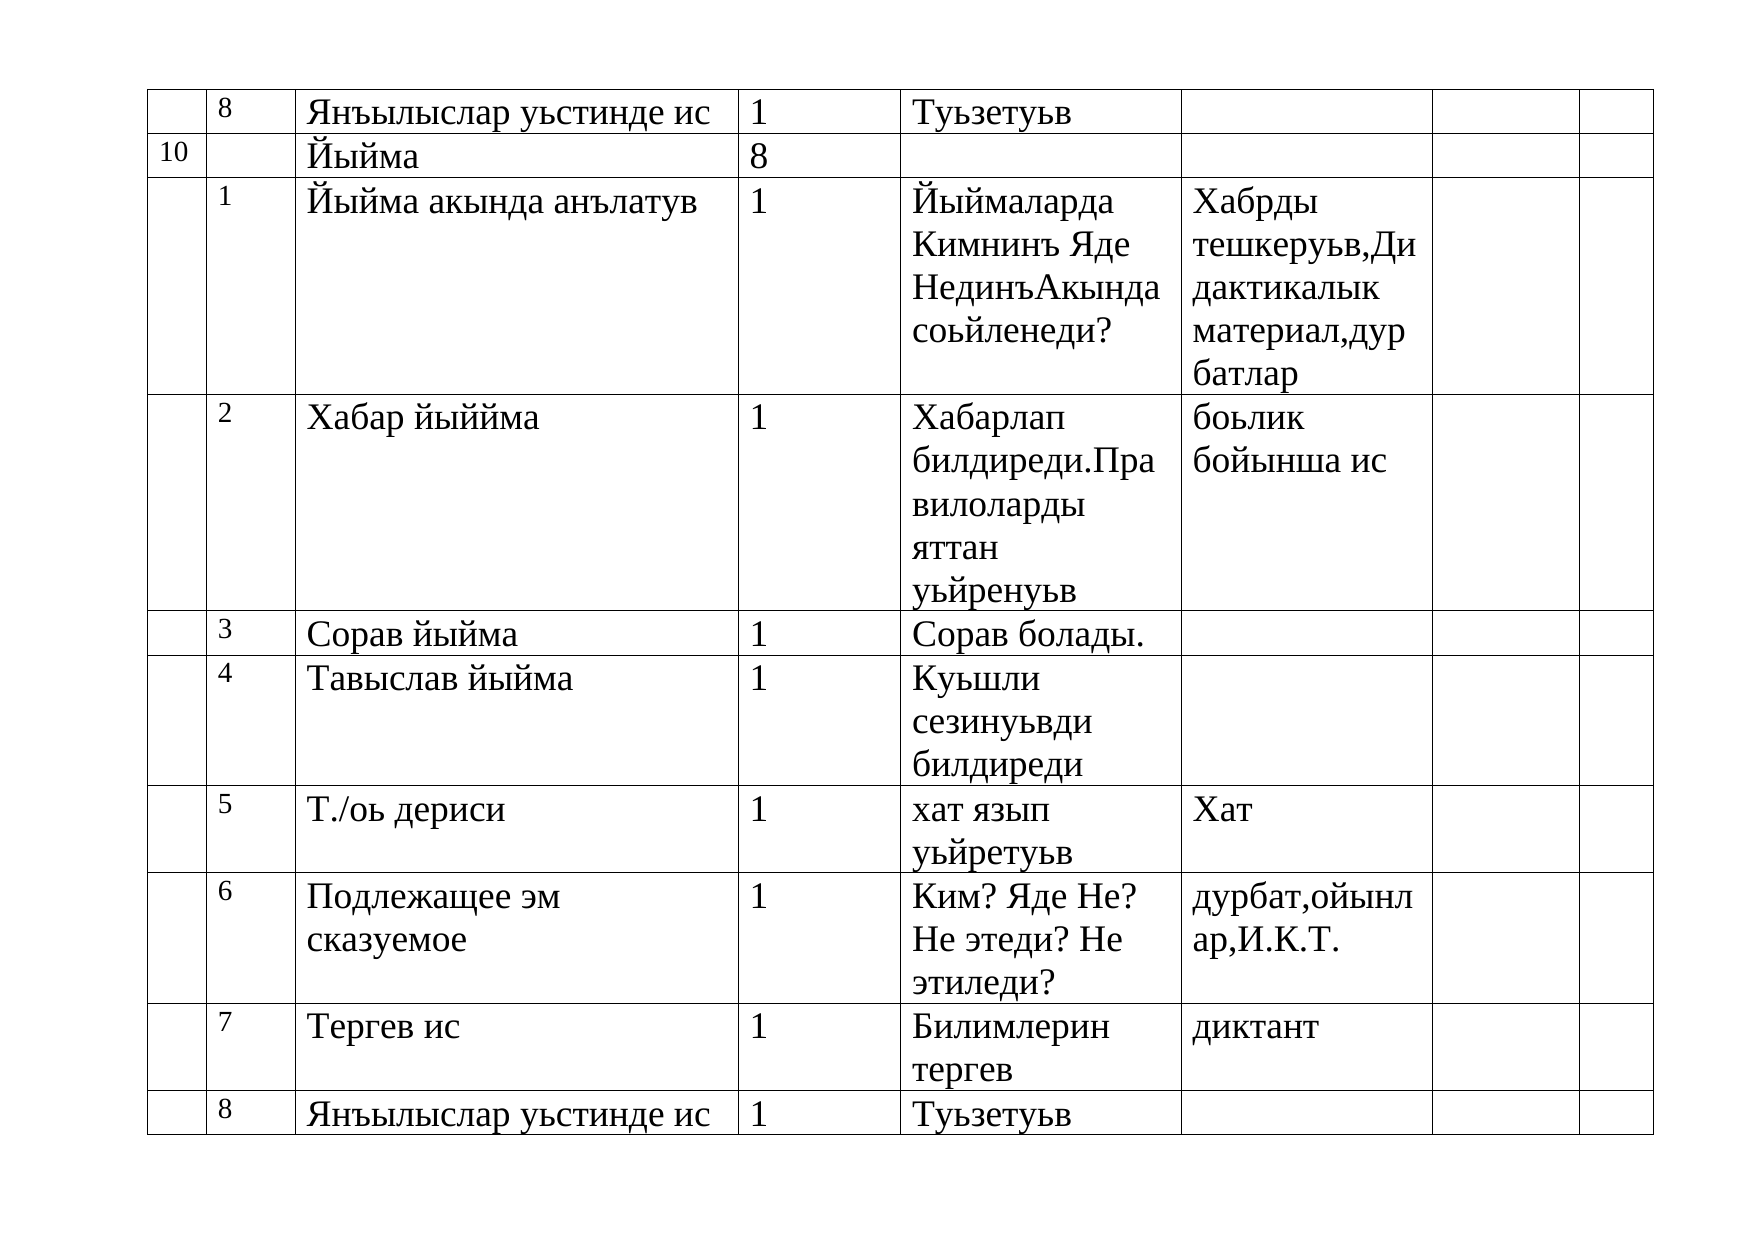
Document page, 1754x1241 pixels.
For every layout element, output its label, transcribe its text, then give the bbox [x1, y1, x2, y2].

table_cell диктант [1182, 1004, 1432, 1090]
table_cell [1182, 1091, 1432, 1134]
table_cell 1 [739, 611, 900, 654]
table_cell 1 [739, 1091, 900, 1134]
table_cell [148, 1091, 206, 1134]
table_cell [1580, 1091, 1653, 1134]
table_cell Тергев ис [296, 1004, 738, 1090]
table_cell 1 [739, 178, 900, 394]
table_cell [1182, 134, 1432, 177]
table_cell Куьшли сезинуьвди билдиреди [901, 656, 1181, 785]
table_cell Хабарлап билдиреди.Правилоларды яттан уьйренуьв [901, 395, 1181, 610]
table_cell 8 [207, 90, 295, 133]
table_cell 8 [207, 1091, 295, 1134]
table_cell 8 [739, 134, 900, 177]
table_cell [1433, 656, 1579, 785]
table_cell [1580, 611, 1653, 654]
table_cell Туьзетуьв [901, 90, 1181, 133]
table_cell 6 [207, 873, 295, 1003]
table_cell [1182, 90, 1432, 133]
table_cell Туьзетуьв [901, 1091, 1181, 1134]
table_cell [1580, 786, 1653, 872]
table_cell Янъылыслар уьстинде ис [296, 1091, 738, 1134]
table_cell Йыймаларда Кимнинъ Яде НединъАкында соьйленеди? [901, 178, 1181, 394]
table_cell [148, 1004, 206, 1090]
table_cell [148, 395, 206, 610]
table_cell [1433, 395, 1579, 610]
table_cell [1580, 395, 1653, 610]
table_cell [1580, 134, 1653, 177]
table_cell дурбат,ойынлар,И.К.Т. [1182, 873, 1432, 1003]
table_cell хат язып уьйретуьв [901, 786, 1181, 872]
table_cell боьлик бойынша ис [1182, 395, 1432, 610]
table_cell 3 [207, 611, 295, 654]
table_cell [148, 656, 206, 785]
table_cell 1 [739, 1004, 900, 1090]
table_cell [148, 90, 206, 133]
table_cell Подлежащее эм сказуемое [296, 873, 738, 1003]
table_cell [1580, 873, 1653, 1003]
table_cell [1182, 611, 1432, 654]
table_cell 1 [739, 656, 900, 785]
table_cell Хат [1182, 786, 1432, 872]
table_cell [207, 134, 295, 177]
table_cell 10 [148, 134, 206, 177]
table_cell 7 [207, 1004, 295, 1090]
table_cell Билимлерин тергев [901, 1004, 1181, 1090]
table_cell Сорав болады. [901, 611, 1181, 654]
table_cell [901, 134, 1181, 177]
table_cell Ким? Яде Не?Не этеди? Не этиледи? [901, 873, 1181, 1003]
table_cell Йыйма [296, 134, 738, 177]
table_cell [1433, 178, 1579, 394]
table_cell [148, 611, 206, 654]
table_cell Сорав йыйма [296, 611, 738, 654]
table_cell [148, 178, 206, 394]
table_cell [1433, 1091, 1579, 1134]
table_cell [1433, 873, 1579, 1003]
table_cell [1433, 90, 1579, 133]
table_cell [1433, 611, 1579, 654]
table_cell Хабрды тешкеруьв,Дидактикалык материал,дурбатлар [1182, 178, 1432, 394]
table_cell 1 [739, 395, 900, 610]
table_cell [1433, 134, 1579, 177]
table_cell [1433, 1004, 1579, 1090]
table_cell [1580, 178, 1653, 394]
table_cell Т./оь дериси [296, 786, 738, 872]
table_cell 5 [207, 786, 295, 872]
table_cell [1580, 656, 1653, 785]
table_cell [148, 873, 206, 1003]
table_cell [148, 786, 206, 872]
table_cell Янъылыслар уьстинде ис [296, 90, 738, 133]
table_cell [1580, 90, 1653, 133]
table_cell [1580, 1004, 1653, 1090]
table_cell 1 [207, 178, 295, 394]
table_cell [1182, 656, 1432, 785]
table_cell 1 [739, 873, 900, 1003]
table_cell 1 [739, 786, 900, 872]
table_cell Хабар йыййма [296, 395, 738, 610]
table_cell [1433, 786, 1579, 872]
table_cell 4 [207, 656, 295, 785]
table_cell Йыйма акында анълатув [296, 178, 738, 394]
table_cell 2 [207, 395, 295, 610]
table_cell 1 [739, 90, 900, 133]
table_cell Тавыслав йыйма [296, 656, 738, 785]
